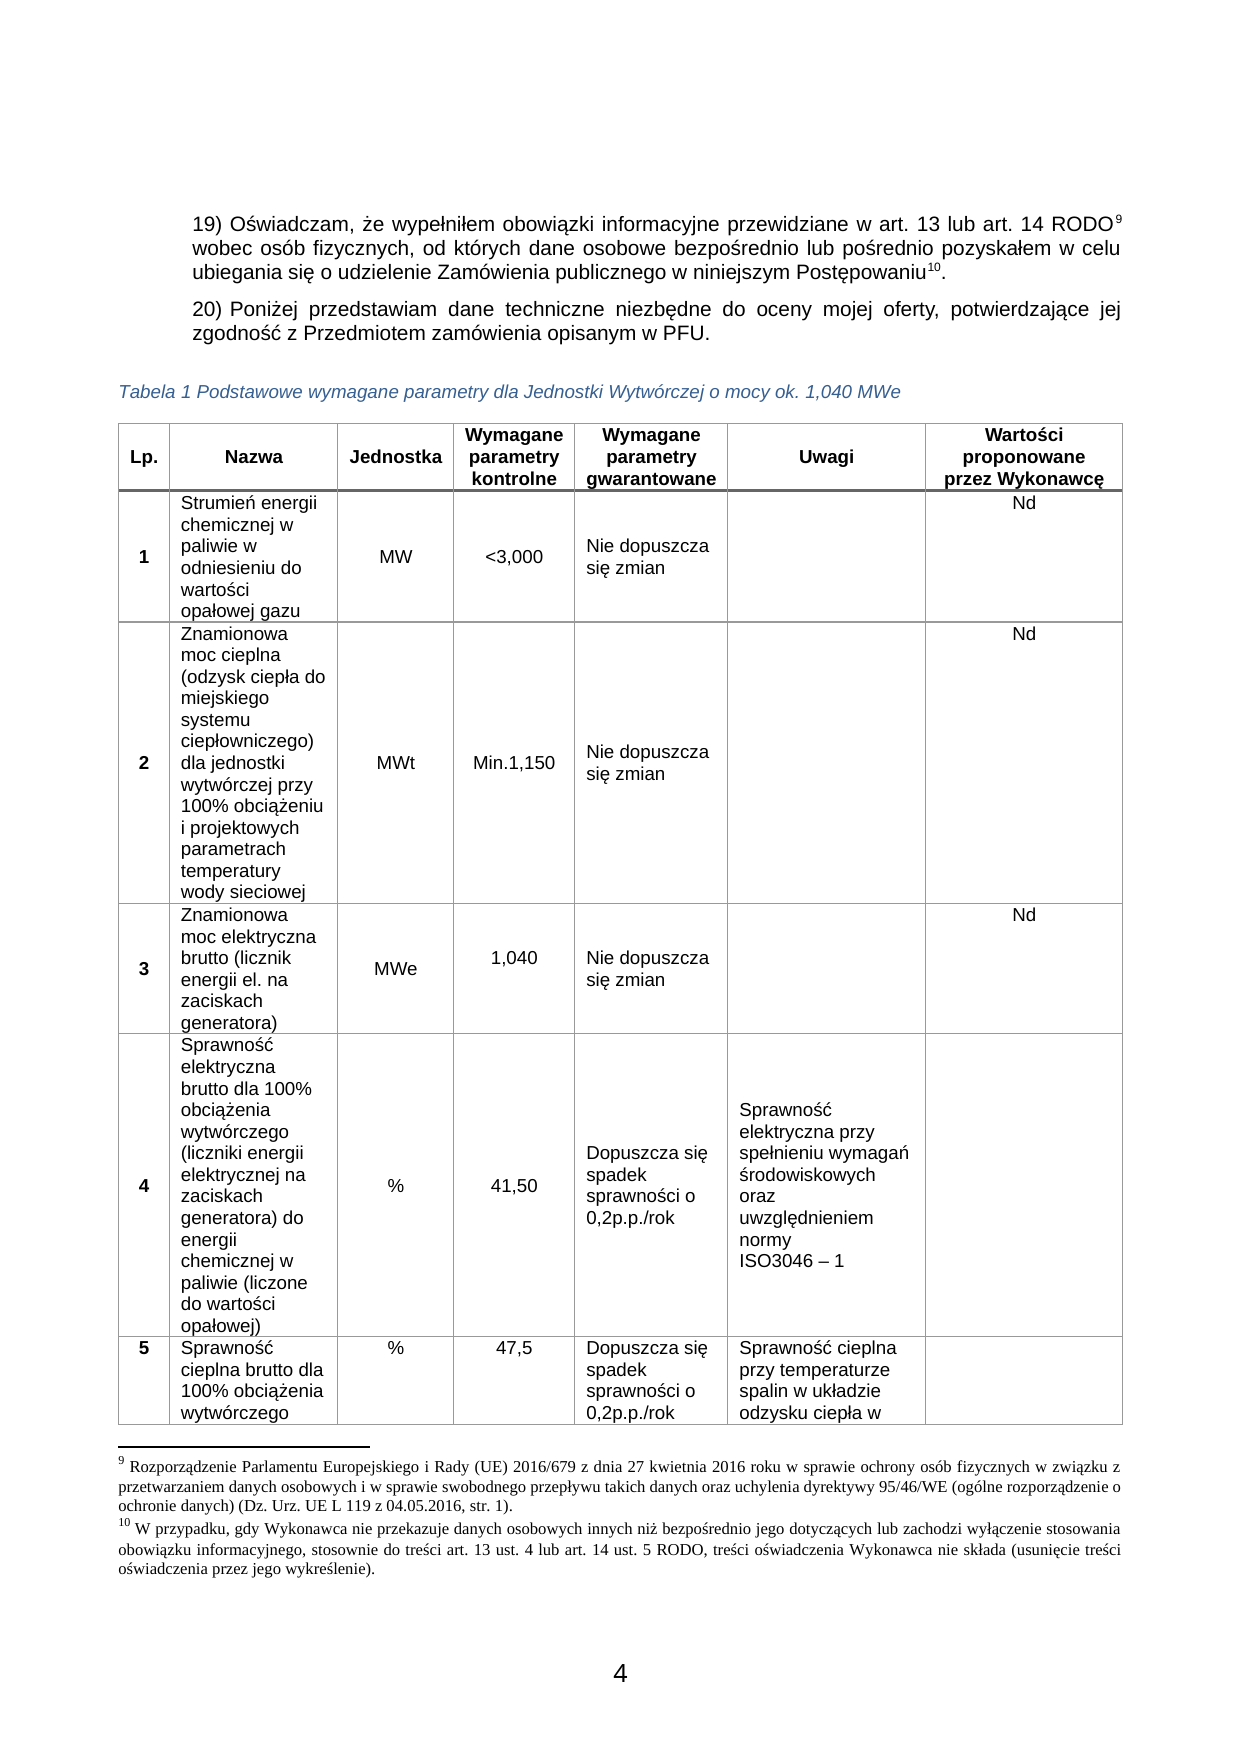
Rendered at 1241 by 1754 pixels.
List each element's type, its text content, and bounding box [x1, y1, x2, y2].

table_cell 1 [119, 492, 169, 621]
table_cell Znamionowa moc elektryczna brutto (licznik energii el. na zaciskach generatora) [170, 904, 337, 1033]
table_header Wartości proponowane przez Wykonawcę [926, 424, 1122, 489]
list Poniżej przedstawiam dane techniczne niezbędne do oceny mojej oferty, potwierdzające jej zgodność z Przedmiotem zamówienia opisanym w PFU. [192, 296, 1122, 344]
table_cell MWe [338, 904, 453, 1033]
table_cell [170, 1337, 337, 1423]
table_cell 2 [119, 623, 169, 903]
table_cell 1,040 [454, 904, 574, 1033]
table_cell Min.1,150 [454, 623, 574, 903]
table_cell [728, 492, 925, 621]
text Tabela 1 Podstawowe wymagane parametry dla Jednostki Wytwórczej o mocy ok. 1,040 MWe [118, 381, 1122, 402]
table_cell [926, 1034, 1122, 1336]
table_cell Nd [926, 623, 1122, 903]
table_cell 47,5 [454, 1337, 574, 1423]
table_cell Nie dopuszcza się zmian [575, 492, 727, 621]
table_cell Nie dopuszcza się zmian [575, 623, 727, 903]
table_cell [926, 1337, 1122, 1423]
table_cell 3 [119, 904, 169, 1033]
table_cell 41,50 [454, 1034, 574, 1336]
table_cell Dopuszcza się spadek sprawności o 0,2p.p./rok [575, 1034, 727, 1336]
table_cell Nie dopuszcza się zmian [575, 904, 727, 1033]
table_cell MWt [338, 623, 453, 903]
list Oświadczam, że wypełniłem obowiązki informacyjne przewidziane w art. 13 lub art. 14 RODO wobec osób fizycznych, od których dane osobowe bezpośrednio lub pośrednio pozyskałem w celu ubiegania się o udzielenie Zamówienia publicznego w niniejszym Postępowaniu. [192, 212, 1122, 284]
table_cell Strumień energii chemicznej w paliwie w odniesieniu do wartości opałowej gazu [170, 492, 337, 621]
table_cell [575, 1337, 727, 1423]
table_header Uwagi [728, 424, 925, 489]
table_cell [728, 1337, 925, 1423]
table_cell <3,000 [454, 492, 574, 621]
table_header Nazwa [170, 424, 337, 489]
table_cell [728, 904, 925, 1033]
table_cell % [338, 1034, 453, 1336]
table_cell 4 [119, 1034, 169, 1336]
table_cell 5 [119, 1337, 169, 1423]
table_header Wymagane parametry gwarantowane [575, 424, 727, 489]
table_cell [728, 623, 925, 903]
table_cell % [338, 1337, 453, 1423]
table_cell Sprawność elektryczna brutto dla 100% obciążenia wytwórczego (liczniki energii elektrycznej na zaciskach generatora) do energii chemicznej w paliwie (liczone do wartości opałowej) [170, 1034, 337, 1336]
table_cell Znamionowa moc cieplna (odzysk ciepła do miejskiego systemu ciepłowniczego) dla jednostki wytwórczej przy 100% obciążeniu i projektowych parametrach temperatury wody sieciowej [170, 623, 337, 903]
table_header Jednostka [338, 424, 453, 489]
table_cell Nd [926, 492, 1122, 621]
table_header Wymagane parametry kontrolne [454, 424, 574, 489]
table_header Lp. [119, 424, 169, 489]
table_cell Nd [926, 904, 1122, 1033]
table_cell Sprawność elektryczna przy spełnieniu wymagań środowiskowych oraz uwzględnieniem normy ISO3046 – 1 [728, 1034, 925, 1336]
table_cell MW [338, 492, 453, 621]
